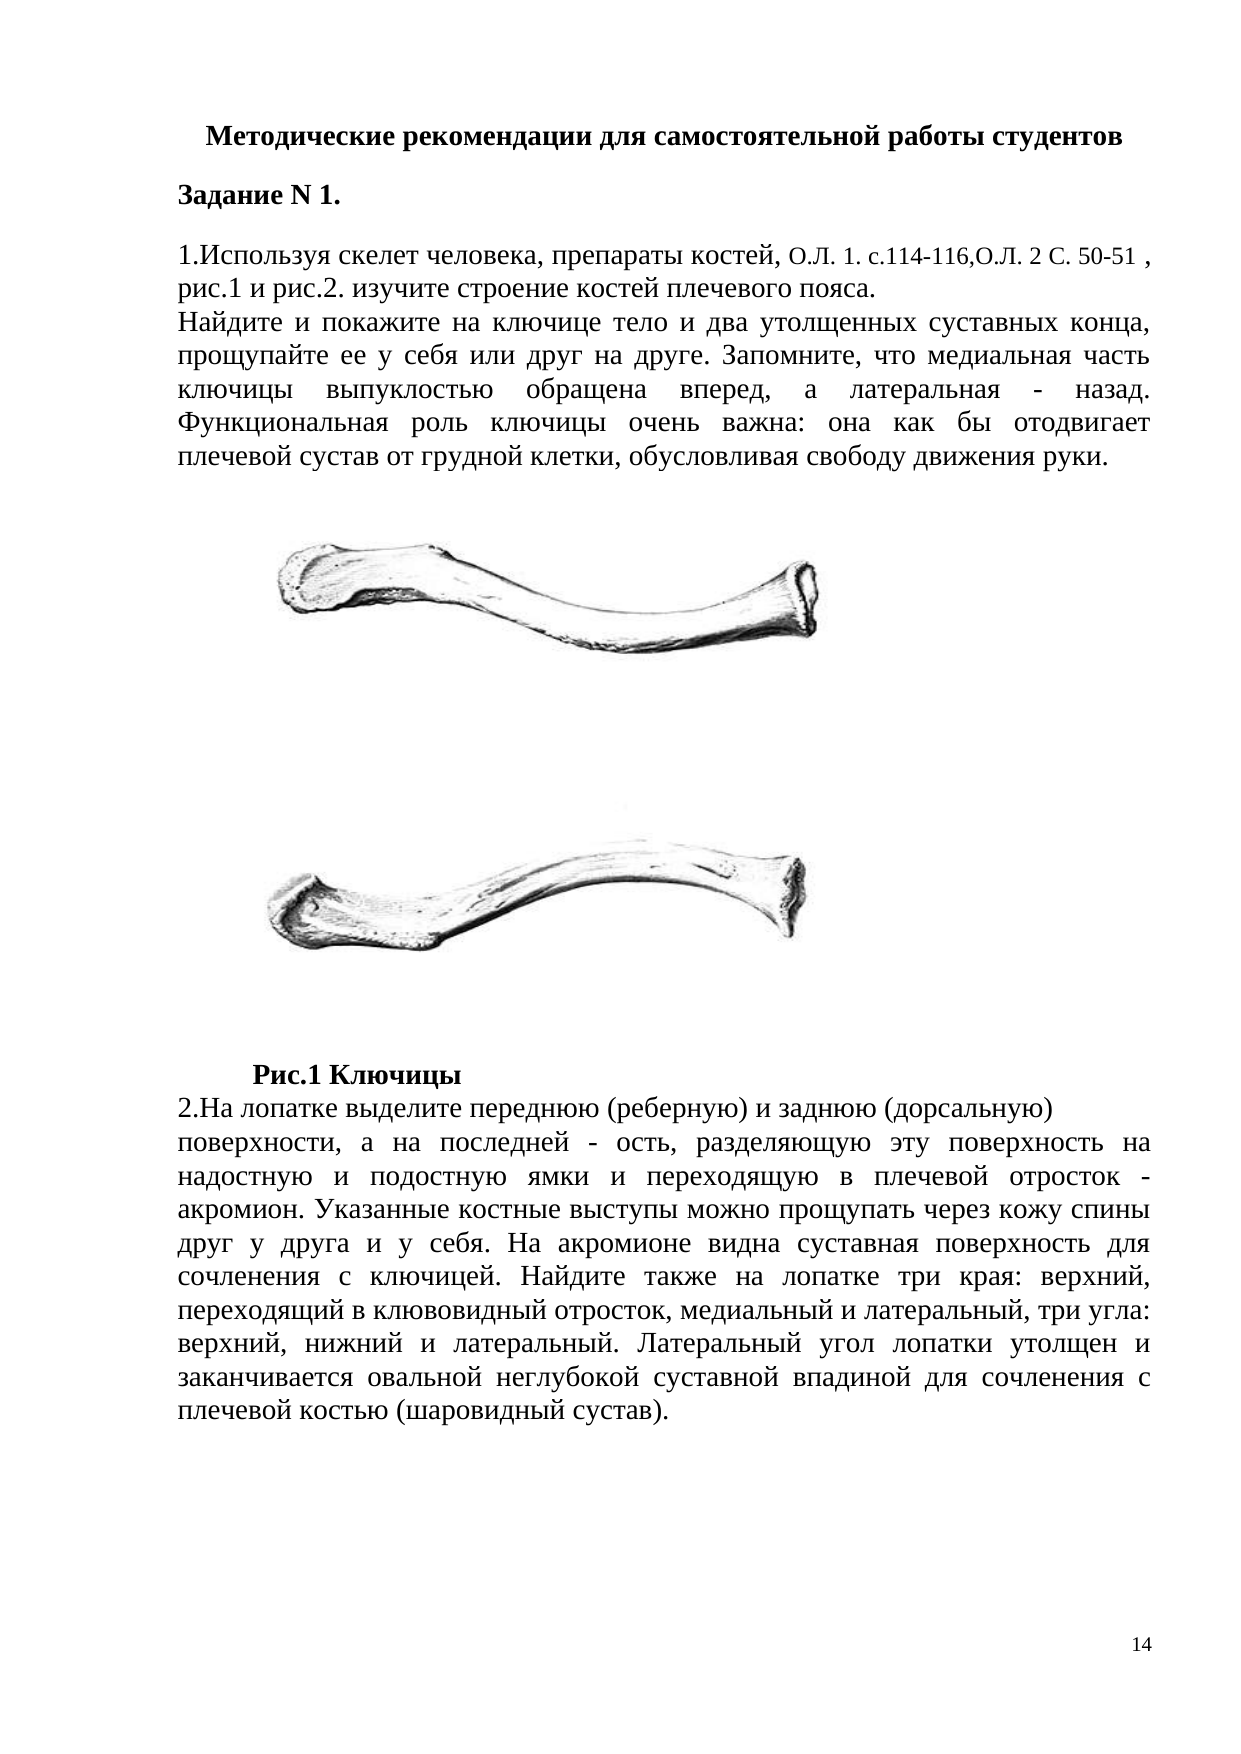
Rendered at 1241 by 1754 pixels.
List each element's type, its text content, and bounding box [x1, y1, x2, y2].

text Задание N 1. [177, 177, 1152, 211]
picture [252, 471, 831, 1035]
text 1.Используя скелет человека, препараты костей, О.Л. 1. с.114-116,О.Л. 2 С. 50-51 , рис.1 и рис.2. изучите строение костей плечевого пояса. [177, 237, 1152, 304]
text Методические рекомендации для самостоятельной работы студентов [177, 118, 1152, 152]
text Найдите и покажите на ключице тело и два утолщенных суставных конца, прощупайте ее у себя или друг на друге. Запомните, что медиальная часть ключицы выпуклостью обращена вперед, а латеральная - назад. Функциональная роль ключицы очень важна: она как бы отодвигает плечевой сустав от грудной клетки, обусловливая свободу движения руки. [177, 304, 1152, 472]
text 2.На лопатке выделите переднюю (реберную) и заднюю (дорсальную) [177, 1091, 1152, 1124]
text поверхности, а на последней - ость, разделяющую эту поверхность на надостную и подостную ямки и переходящую в плечевой отросток - акромион. Указанные костные выступы можно прощупать через кожу спины друг у друга и у себя. На акромионе видна суставная поверхность для сочленения с ключицей. Найдите также на лопатке три края: верхний, переходящий в клювовидный отросток, медиальный и латеральный, три угла: верхний, нижний и латеральный. Латеральный угол лопатки утолщен и заканчивается овальной неглубокой суставной впадиной для сочленения с плечевой костью (шаровидный сустав). [177, 1124, 1152, 1426]
list Рис.1 Ключицы [252, 1034, 1152, 1091]
